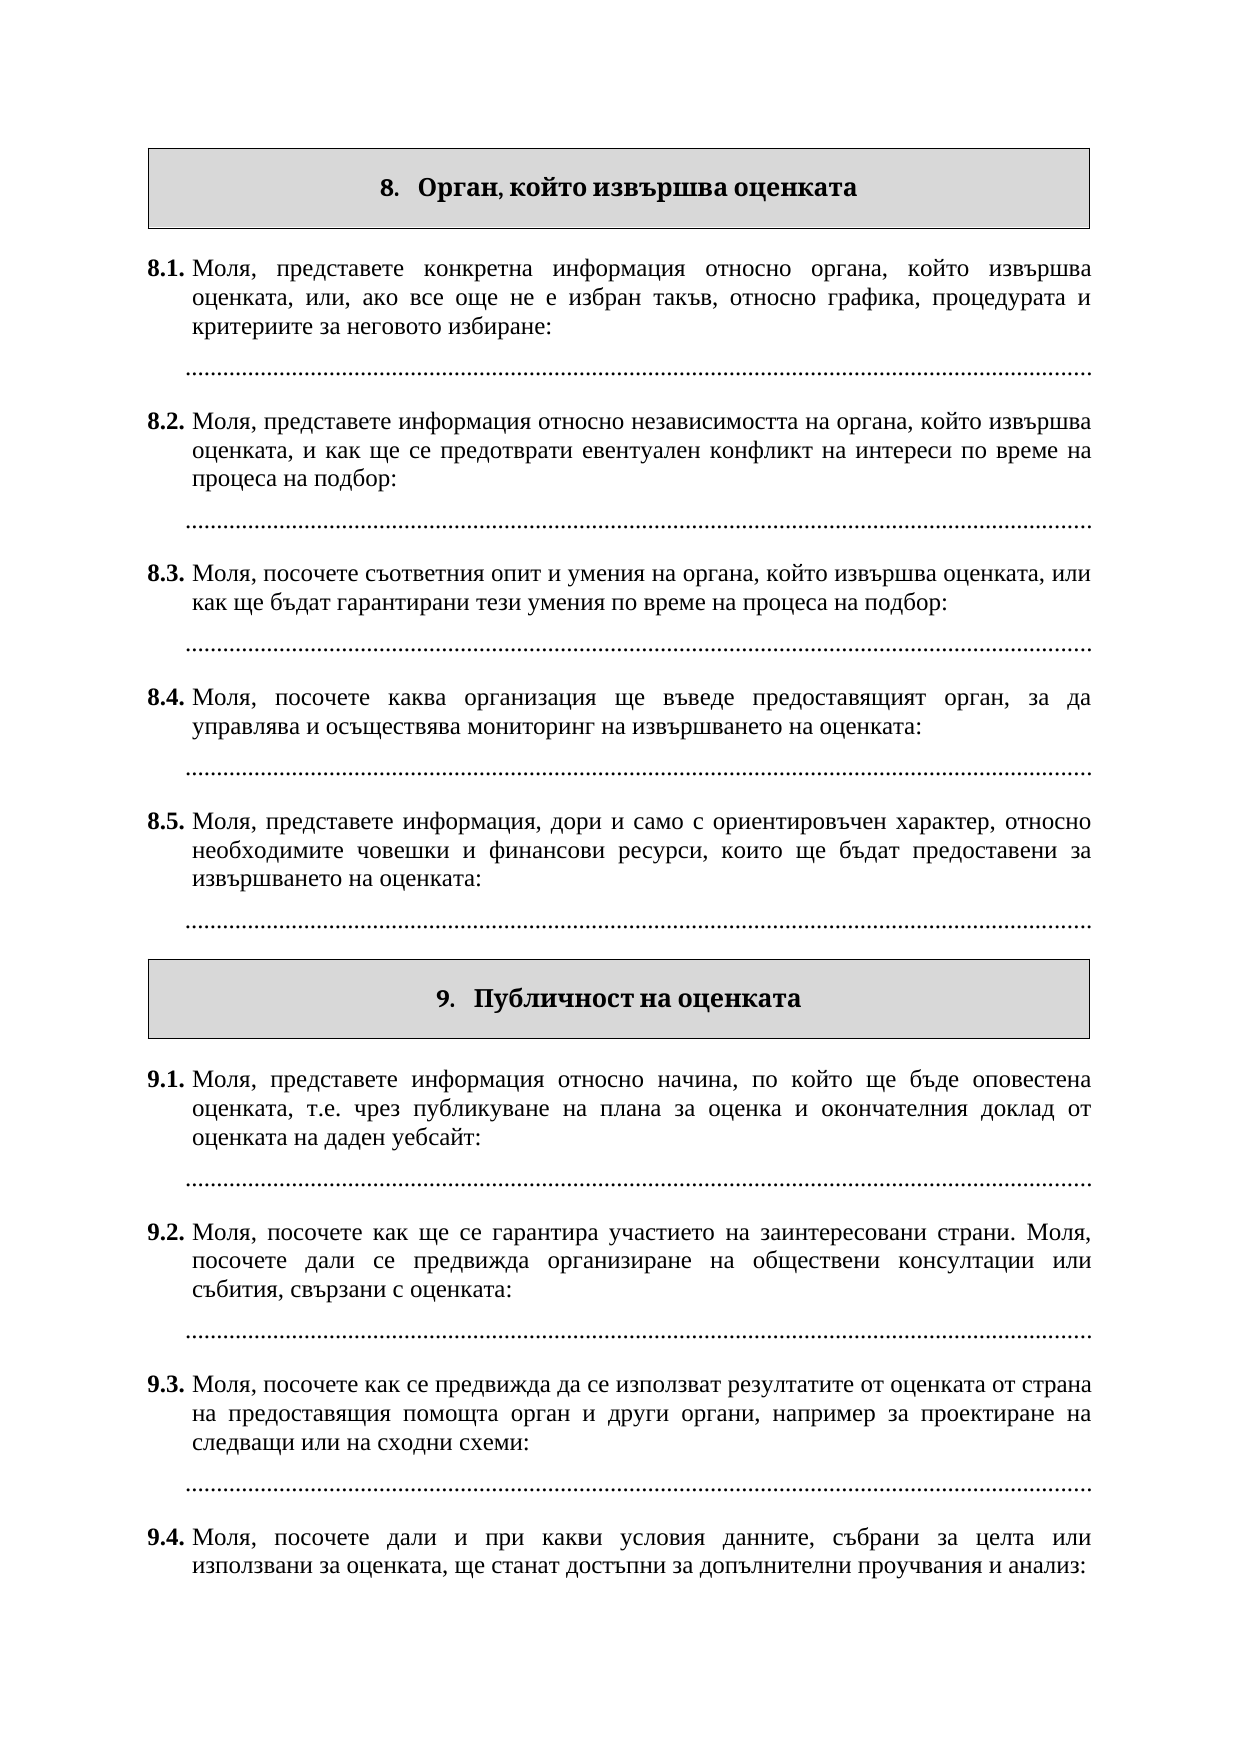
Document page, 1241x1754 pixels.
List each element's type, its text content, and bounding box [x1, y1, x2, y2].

list Моля, представете конкретна информация относно органа, който извършва оценката, или, ако все още не е избран такъв, относно графика, процедурата и критериите за неговото избиране: [147, 253, 1093, 340]
list Моля, посочете как се предвижда да се използват резултатите от оценката от страна на предоставящия помощта орган и други органи, например за проектиране на следващи или на сходни схеми: [147, 1369, 1093, 1456]
table_header Публичност на оценката [149, 960, 1089, 1038]
list Моля, представете информация относно независимостта на органа, който извършва оценката, и как ще се предотврати евентуален конфликт на интереси по време на процеса на подбор: [147, 406, 1093, 492]
list Моля, посочете как ще се гарантира участието на заинтересовани страни. Моля, посочете дали се предвижда организиране на обществени консултации или събития, свързани с оценката: [147, 1217, 1093, 1303]
table_header Орган, който извършва оценката [149, 149, 1089, 227]
list Моля, представете информация, дори и само с ориентировъчен характер, относно необходимите човешки и финансови ресурси, които ще бъдат предоставени за извършването на оценката: [147, 806, 1093, 892]
list Моля, представете информация относно начина, по който ще бъде оповестена оценката, т.е. чрез публикуване на плана за оценка и окончателния доклад от оценката на даден уебсайт: [147, 1064, 1093, 1151]
list Моля, посочете съответния опит и умения на органа, който извършва оценката, или как ще бъдат гарантирани тези умения по време на процеса на подбор: [147, 558, 1093, 616]
list Моля, посочете каква организация ще въведе предоставящият орган, за да управлява и осъществява мониторинг на извършването на оценката: [147, 682, 1093, 740]
list Моля, посочете дали и при какви условия данните, събрани за целта или използвани за оценката, ще станат достъпни за допълнителни проучвания и анализ: [147, 1522, 1093, 1579]
